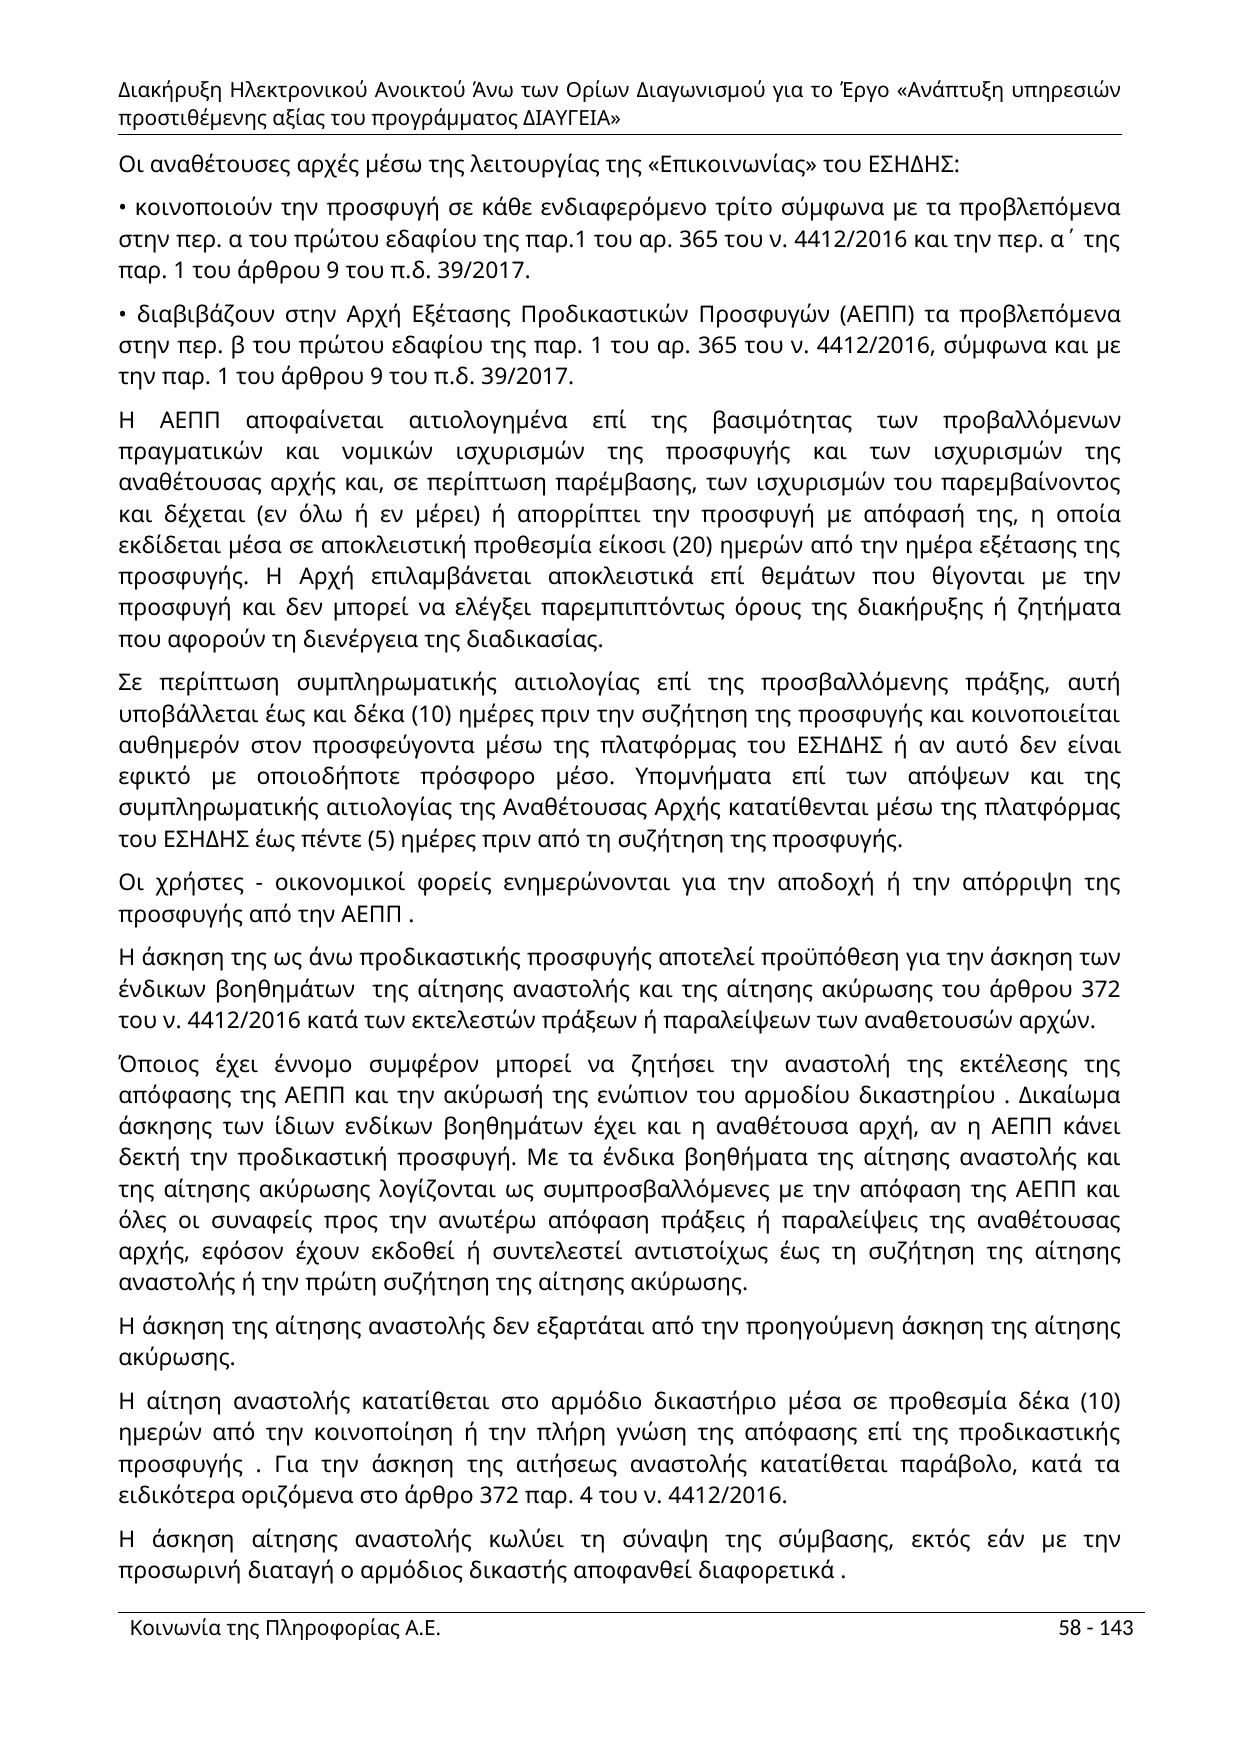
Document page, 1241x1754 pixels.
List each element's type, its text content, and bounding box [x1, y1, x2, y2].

text Όποιος έχει έννομο συμφέρον μπορεί να ζητήσει την αναστολή της εκτέλεσης της απόφασης της ΑΕΠΠ και την ακύρωσή της ενώπιον του αρμοδίου δικαστηρίου . Δικαίωμα άσκησης των ίδιων ενδίκων βοηθημάτων έχει και η αναθέτουσα αρχή, αν η ΑΕΠΠ κάνει δεκτή την προδικαστική προσφυγή. Με τα ένδικα βοηθήματα της αίτησης αναστολής και της αίτησης ακύρωσης λογίζονται ως συμπροσβαλλόμενες με την απόφαση της ΑΕΠΠ και όλες οι συναφείς προς την ανωτέρω απόφαση πράξεις ή παραλείψεις της αναθέτουσας αρχής, εφόσον έχουν εκδοθεί ή συντελεστεί αντιστοίχως έως τη συζήτηση της αίτησης αναστολής ή την πρώτη συζήτηση της αίτησης ακύρωσης. [118, 1047, 1122, 1297]
text • διαβιβάζουν στην Αρχή Εξέτασης Προδικαστικών Προσφυγών (ΑΕΠΠ) τα προβλεπόμενα στην περ. β του πρώτου εδαφίου της παρ. 1 του αρ. 365 του ν. 4412/2016, σύμφωνα και με την παρ. 1 του άρθρου 9 του π.δ. 39/2017. [118, 297, 1122, 391]
text Οι χρήστες - οικονομικοί φορείς ενημερώνονται για την αποδοχή ή την απόρριψη της προσφυγής από την ΑΕΠΠ . [118, 866, 1122, 929]
text Η άσκηση της αίτησης αναστολής δεν εξαρτάται από την προηγούμενη άσκηση της αίτησης ακύρωσης. [118, 1310, 1122, 1372]
text Η άσκηση αίτησης αναστολής κωλύει τη σύναψη της σύμβασης, εκτός εάν με την προσωρινή διαταγή ο αρμόδιος δικαστής αποφανθεί διαφορετικά . [118, 1522, 1122, 1585]
text Η αίτηση αναστολής κατατίθεται στο αρμόδιο δικαστήριο μέσα σε προθεσμία δέκα (10) ημερών από την κοινοποίηση ή την πλήρη γνώση της απόφασης επί της προδικαστικής προσφυγής . Για την άσκηση της αιτήσεως αναστολής κατατίθεται παράβολο, κατά τα ειδικότερα οριζόμενα στο άρθρο 372 παρ. 4 του ν. 4412/2016. [118, 1385, 1122, 1510]
text Η ΑΕΠΠ αποφαίνεται αιτιολογημένα επί της βασιμότητας των προβαλλόμενων πραγματικών και νομικών ισχυρισμών της προσφυγής και των ισχυρισμών της αναθέτουσας αρχής και, σε περίπτωση παρέμβασης, των ισχυρισμών του παρεμβαίνοντος και δέχεται (εν όλω ή εν μέρει) ή απορρίπτει την προσφυγή με απόφασή της, η οποία εκδίδεται μέσα σε αποκλειστική προθεσμία είκοσι (20) ημερών από την ημέρα εξέτασης της προσφυγής. Η Αρχή επιλαμβάνεται αποκλειστικά επί θεμάτων που θίγονται με την προσφυγή και δεν μπορεί να ελέγξει παρεμπιπτόντως όρους της διακήρυξης ή ζητήματα που αφορούν τη διενέργεια της διαδικασίας. [118, 404, 1122, 654]
text Η άσκηση της ως άνω προδικαστικής προσφυγής αποτελεί προϋπόθεση για την άσκηση των ένδικων βοηθημάτων της αίτησης αναστολής και της αίτησης ακύρωσης του άρθρου 372 του ν. 4412/2016 κατά των εκτελεστών πράξεων ή παραλείψεων των αναθετουσών αρχών. [118, 941, 1122, 1035]
text • κοινοποιούν την προσφυγή σε κάθε ενδιαφερόμενο τρίτο σύμφωνα με τα προβλεπόμενα στην περ. α του πρώτου εδαφίου της παρ.1 του αρ. 365 του ν. 4412/2016 και την περ. α΄ της παρ. 1 του άρθρου 9 του π.δ. 39/2017. [118, 191, 1122, 285]
text Σε περίπτωση συμπληρωματικής αιτιολογίας επί της προσβαλλόμενης πράξης, αυτή υποβάλλεται έως και δέκα (10) ημέρες πριν την συζήτηση της προσφυγής και κοινοποιείται αυθημερόν στον προσφεύγοντα μέσω της πλατφόρμας του ΕΣΗΔΗΣ ή αν αυτό δεν είναι εφικτό με οποιοδήποτε πρόσφορο μέσο. Υπομνήματα επί των απόψεων και της συμπληρωματικής αιτιολογίας της Αναθέτουσας Αρχής κατατίθενται μέσω της πλατφόρμας του ΕΣΗΔΗΣ έως πέντε (5) ημέρες πριν από τη συζήτηση της προσφυγής. [118, 666, 1122, 854]
text Οι αναθέτουσες αρχές μέσω της λειτουργίας της «Επικοινωνίας» του ΕΣΗΔΗΣ: [118, 147, 1122, 179]
